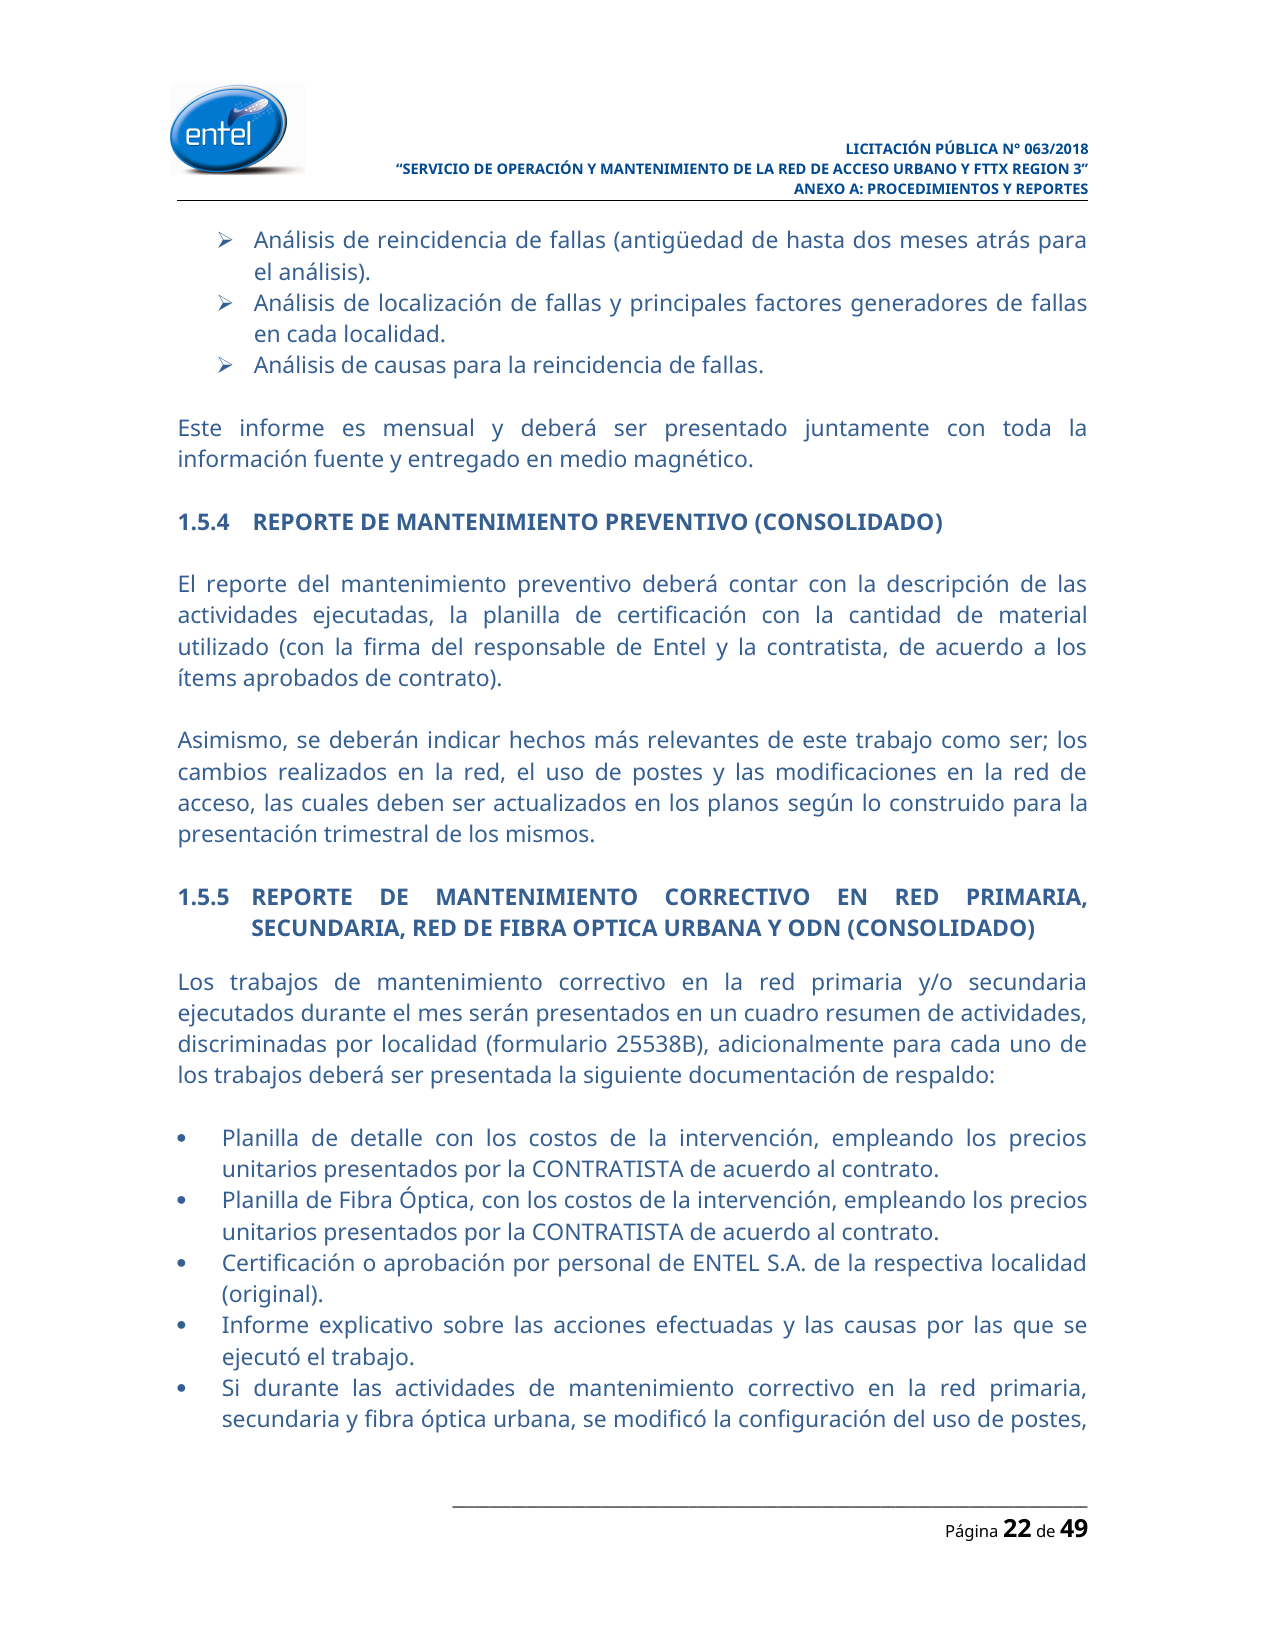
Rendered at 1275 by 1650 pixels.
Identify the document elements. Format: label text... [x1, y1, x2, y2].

list Análisis de localización de fallas y principales factores generadores de fallas en cada localidad. [216, 287, 1088, 349]
list Análisis de reincidencia de fallas (antigüedad de hasta dos meses atrás para el análisis). [216, 224, 1088, 287]
text Este informe es mensual y deberá ser presentado juntamente con toda la información fuente y entregado en medio magnético. [177, 412, 1088, 474]
text Los trabajos de mantenimiento correctivo en la red primaria y/o secundaria ejecutados durante el mes serán presentados en un cuadro resumen de actividades, discriminadas por localidad (formulario 25538B), adicionalmente para cada uno de los trabajos deberá ser presentada la siguiente documentación de respaldo: [177, 966, 1088, 1091]
list Análisis de causas para la reincidencia de fallas. [216, 349, 1088, 380]
list Planilla de detalle con los costos de la intervención, empleando los precios unitarios presentados por la CONTRATISTA de acuerdo al contrato. [177, 1122, 1088, 1184]
list Informe explicativo sobre las acciones efectuadas y las causas por las que se ejecutó el trabajo. [177, 1309, 1088, 1372]
text El reporte del mantenimiento preventivo deberá contar con la descripción de las actividades ejecutadas, la planilla de certificación con la cantidad de material utilizado (con la firma del responsable de Entel y la contratista, de acuerdo a los ítems aprobados de contrato). [177, 568, 1088, 693]
text Asimismo, se deberán indicar hechos más relevantes de este trabajo como ser; los cambios realizados en la red, el uso de postes y las modificaciones en la red de acceso, las cuales deben ser actualizados en los planos según lo construido para la presentación trimestral de los mismos. [177, 724, 1088, 849]
subtitle REPORTE DE MANTENIMIENTO CORRECTIVO EN RED PRIMARIA, SECUNDARIA, RED DE FIBRA OPTICA URBANA Y ODN (CONSOLIDADO) [177, 880, 1088, 943]
list Planilla de Fibra Óptica, con los costos de la intervención, empleando los precios unitarios presentados por la CONTRATISTA de acuerdo al contrato. [177, 1184, 1088, 1247]
subtitle REPORTE DE MANTENIMIENTO PREVENTIVO (CONSOLIDADO) [177, 505, 1088, 537]
picture [169, 83, 305, 175]
list Certificación o aprobación por personal de ENTEL S.A. de la respectiva localidad (original). [177, 1247, 1088, 1309]
